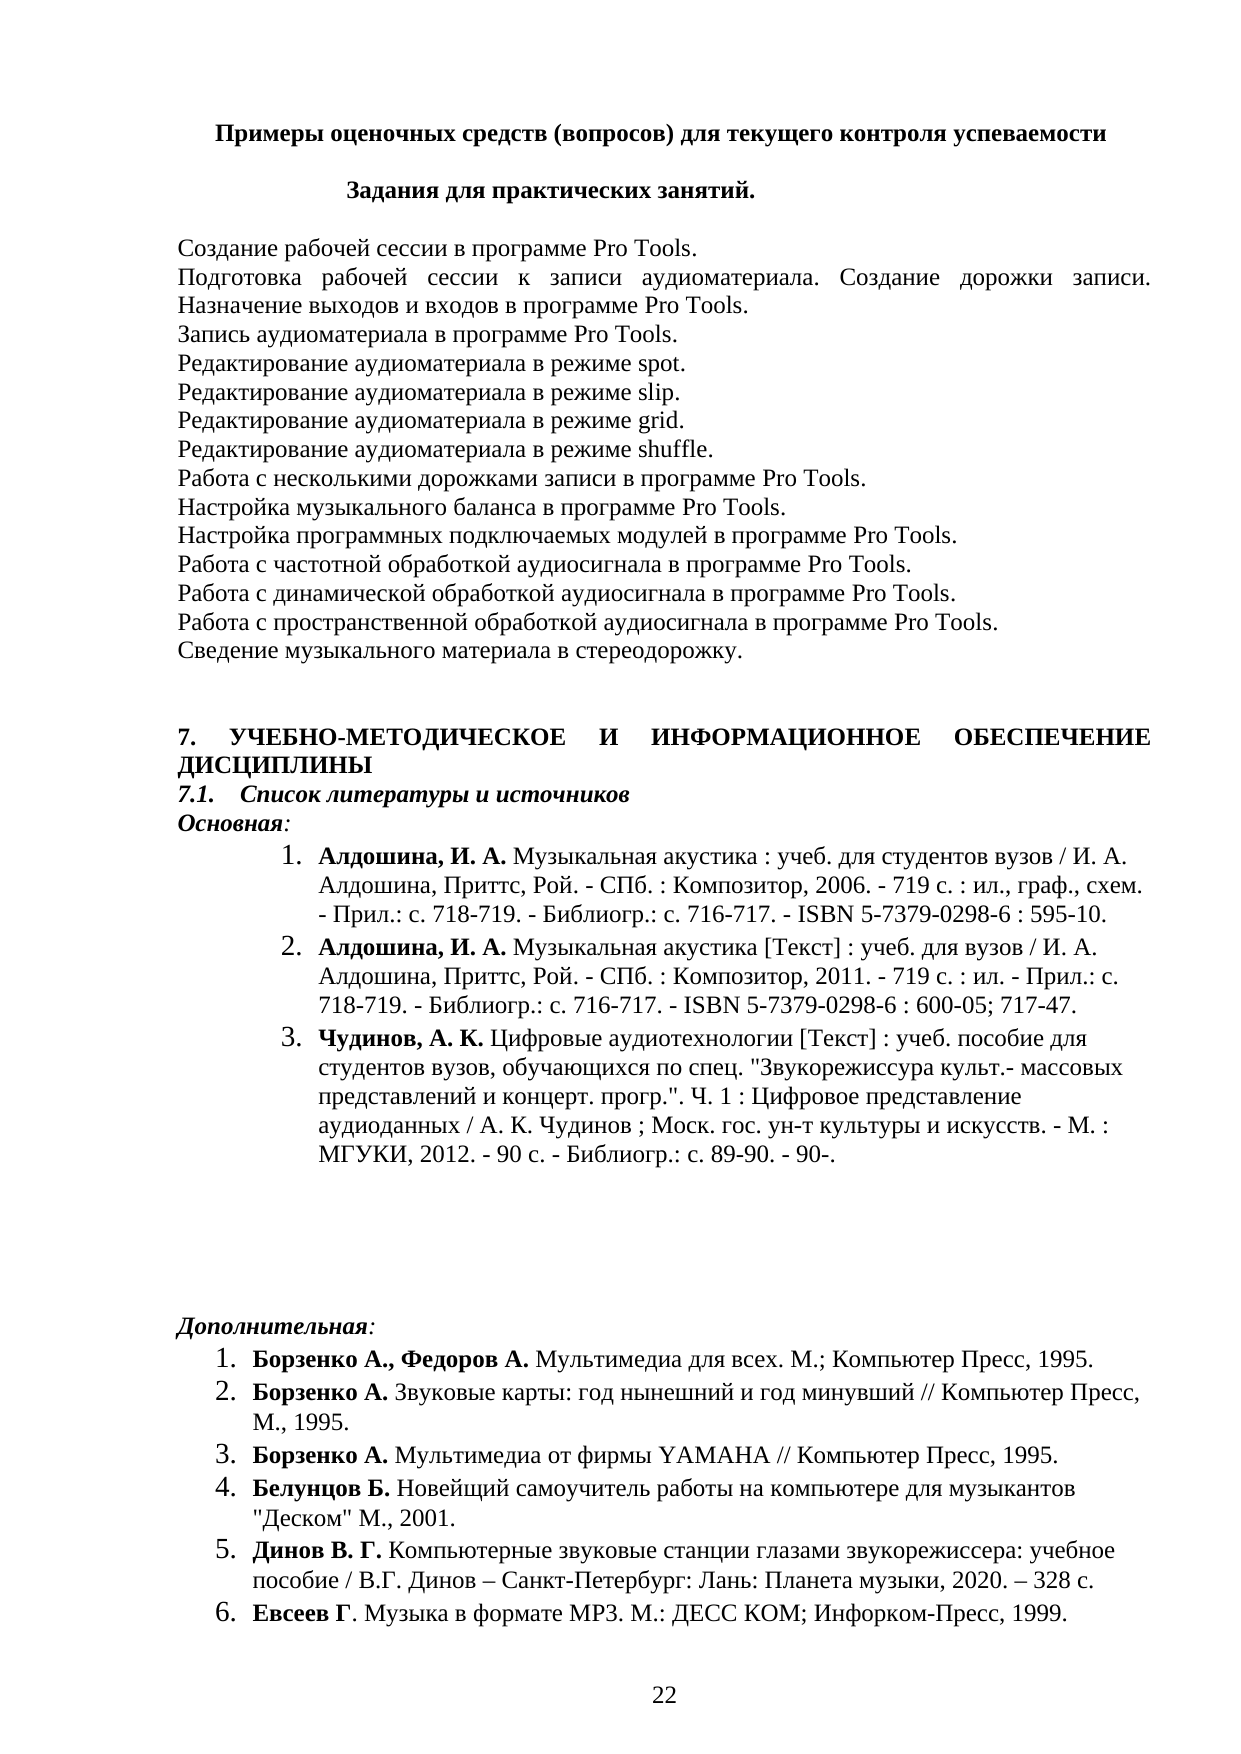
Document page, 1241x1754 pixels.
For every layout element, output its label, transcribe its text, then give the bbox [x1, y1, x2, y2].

text 7.1. Список литературы и источников [177, 779, 1152, 808]
text Работа с частотной обработкой аудиосигнала в программе Pro Tools. [177, 549, 1152, 578]
text 7. УЧЕБНО-МЕТОДИЧЕСКОЕ И ИНФОРМАЦИОННОЕ ОБЕСПЕЧЕНИЕ ДИСЦИПЛИНЫ [177, 722, 1152, 779]
list Евсеев Г. Музыка в формате МР3. М.: ДЕСС КОМ; Инфорком-Пресс, 1999. [215, 1594, 1152, 1627]
list Чудинов, А. К. Цифровые аудиотехнологии [Текст] : учеб. пособие для студентов вузов, обучающихся по спец. "Звукорежиссура культ.- массовых представлений и концерт. прогр.". Ч. 1 : Цифровое представление аудиоданных / А. К. Чудинов ; Моск. гос. ун-т культуры и искусств. - М. : МГУКИ, 2012. - 90 с. - Библиогр.: с. 89-90. - 90-. [281, 1019, 1152, 1167]
text Настройка музыкального баланса в программе Pro Tools. [177, 492, 1152, 521]
text Сведение музыкального материала в стереодорожку. [177, 636, 1152, 664]
text Работа с динамической обработкой аудиосигнала в программе Pro Tools. [177, 578, 1152, 607]
text Примеры оценочных средств (вопросов) для текущего контроля успеваемости [177, 118, 1152, 147]
text Подготовка рабочей сессии к записи аудиоматериала. Создание дорожки записи. Назначение выходов и входов в программе Pro Tools. [177, 262, 1152, 319]
text Дополнительная: [177, 1311, 1152, 1340]
list Белунцов Б. Новейщий самоучитель работы на компьютере для музыкантов "Деском" М., 2001. [215, 1469, 1152, 1532]
list Борзенко А. Мультимедиа от фирмы YAMAHA // Компьютер Пресс, 1995. [215, 1436, 1152, 1469]
text Редактирование аудиоматериала в режиме grid. [177, 406, 1152, 434]
text Запись аудиоматериала в программе Pro Tools. [177, 319, 1152, 348]
list Борзенко А., Федоров А. Мультимедиа для всех. М.; Компьютер Пресс, 1995. [215, 1340, 1152, 1373]
list Алдошина, И. А. Музыкальная акустика : учеб. для студентов вузов / И. А. Алдошина, Приттс, Рой. - СПб. : Композитор, 2006. - 719 с. : ил., граф., схем. - Прил.: с. 718-719. - Библиогр.: с. 716-717. - ISBN 5-7379-0298-6 : 595-10. [281, 837, 1152, 928]
text Редактирование аудиоматериала в режиме slip. [177, 377, 1152, 406]
text Создание рабочей сессии в программе Pro Tools. [177, 233, 1152, 262]
text Редактирование аудиоматериала в режиме spot. [177, 348, 1152, 377]
text Работа с пространственной обработкой аудиосигнала в программе Pro Tools. [177, 607, 1152, 636]
text Задания для практических занятий. [177, 176, 1152, 204]
text Редактирование аудиоматериала в режиме shuffle. [177, 434, 1152, 463]
list Борзенко А. Звуковые карты: год нынешний и год минувший // Компьютер Пресс, М., 1995. [215, 1373, 1152, 1436]
list Алдошина, И. А. Музыкальная акустика [Текст] : учеб. для вузов / И. А. Алдошина, Приттс, Рой. - СПб. : Композитор, 2011. - 719 с. : ил. - Прил.: с. 718-719. - Библиогр.: с. 716-717. - ISBN 5-7379-0298-6 : 600-05; 717-47. [281, 928, 1152, 1019]
text Работа с несколькими дорожками записи в программе Pro Tools. [177, 463, 1152, 492]
list Динов В. Г. Компьютерные звуковые станции глазами звукорежиссера: учебное пособие / В.Г. Динов – Санкт-Петербург: Лань: Планета музыки, 2020. – 328 с. [215, 1532, 1152, 1594]
text Настройка программных подключаемых модулей в программе Pro Tools. [177, 521, 1152, 549]
text Основная: [177, 808, 1152, 837]
